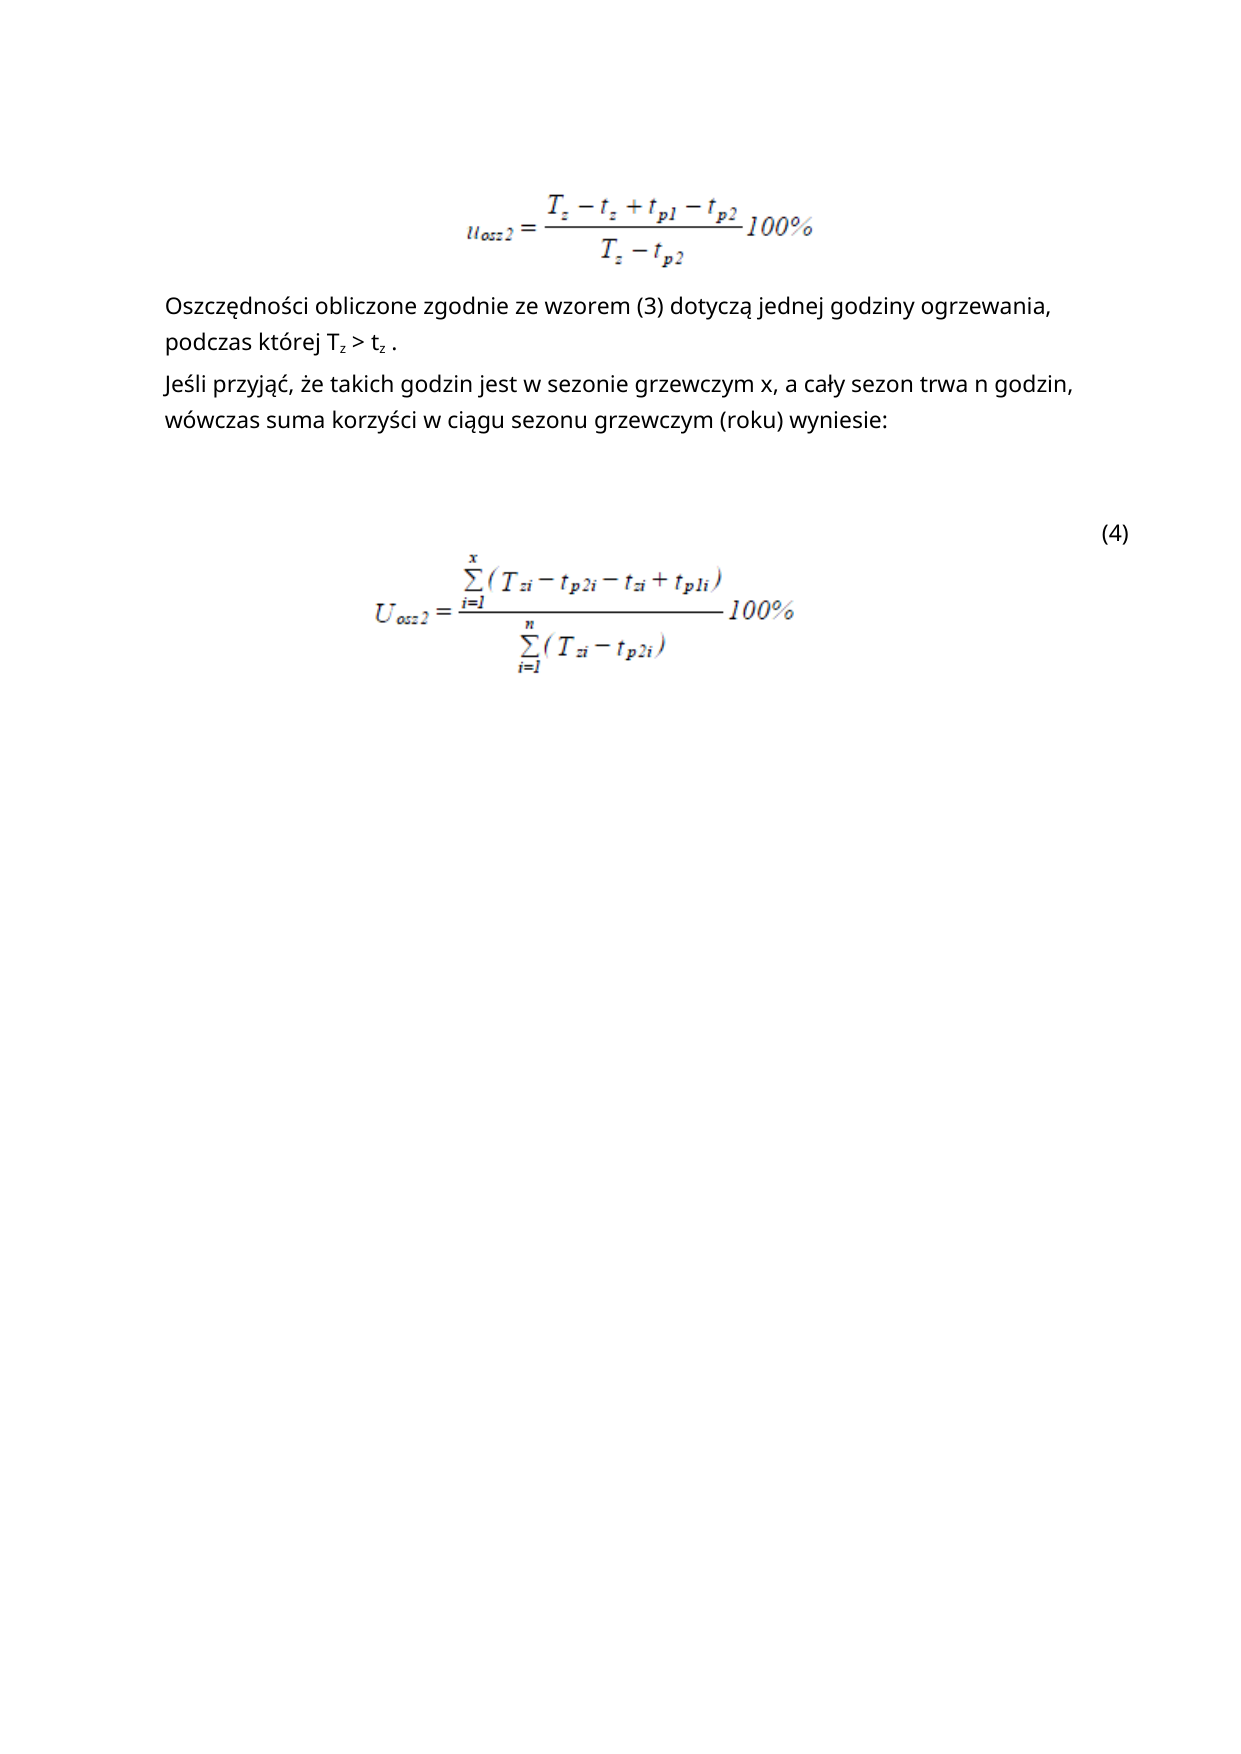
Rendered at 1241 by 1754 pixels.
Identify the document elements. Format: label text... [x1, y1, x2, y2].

text (4) [173, 517, 1128, 548]
text Jeśli przyjąć, że takich godzin jest w sezonie grzewczym x, a cały sezon trwa n godzin, wówczas suma korzyści w ciągu sezonu grzewczym (roku) wyniesie: [164, 368, 1128, 436]
text Oszczędności obliczone zgodnie ze wzorem (3) dotyczą jednej godziny ogrzewania, podczas której Tz > tz . [164, 290, 1128, 357]
